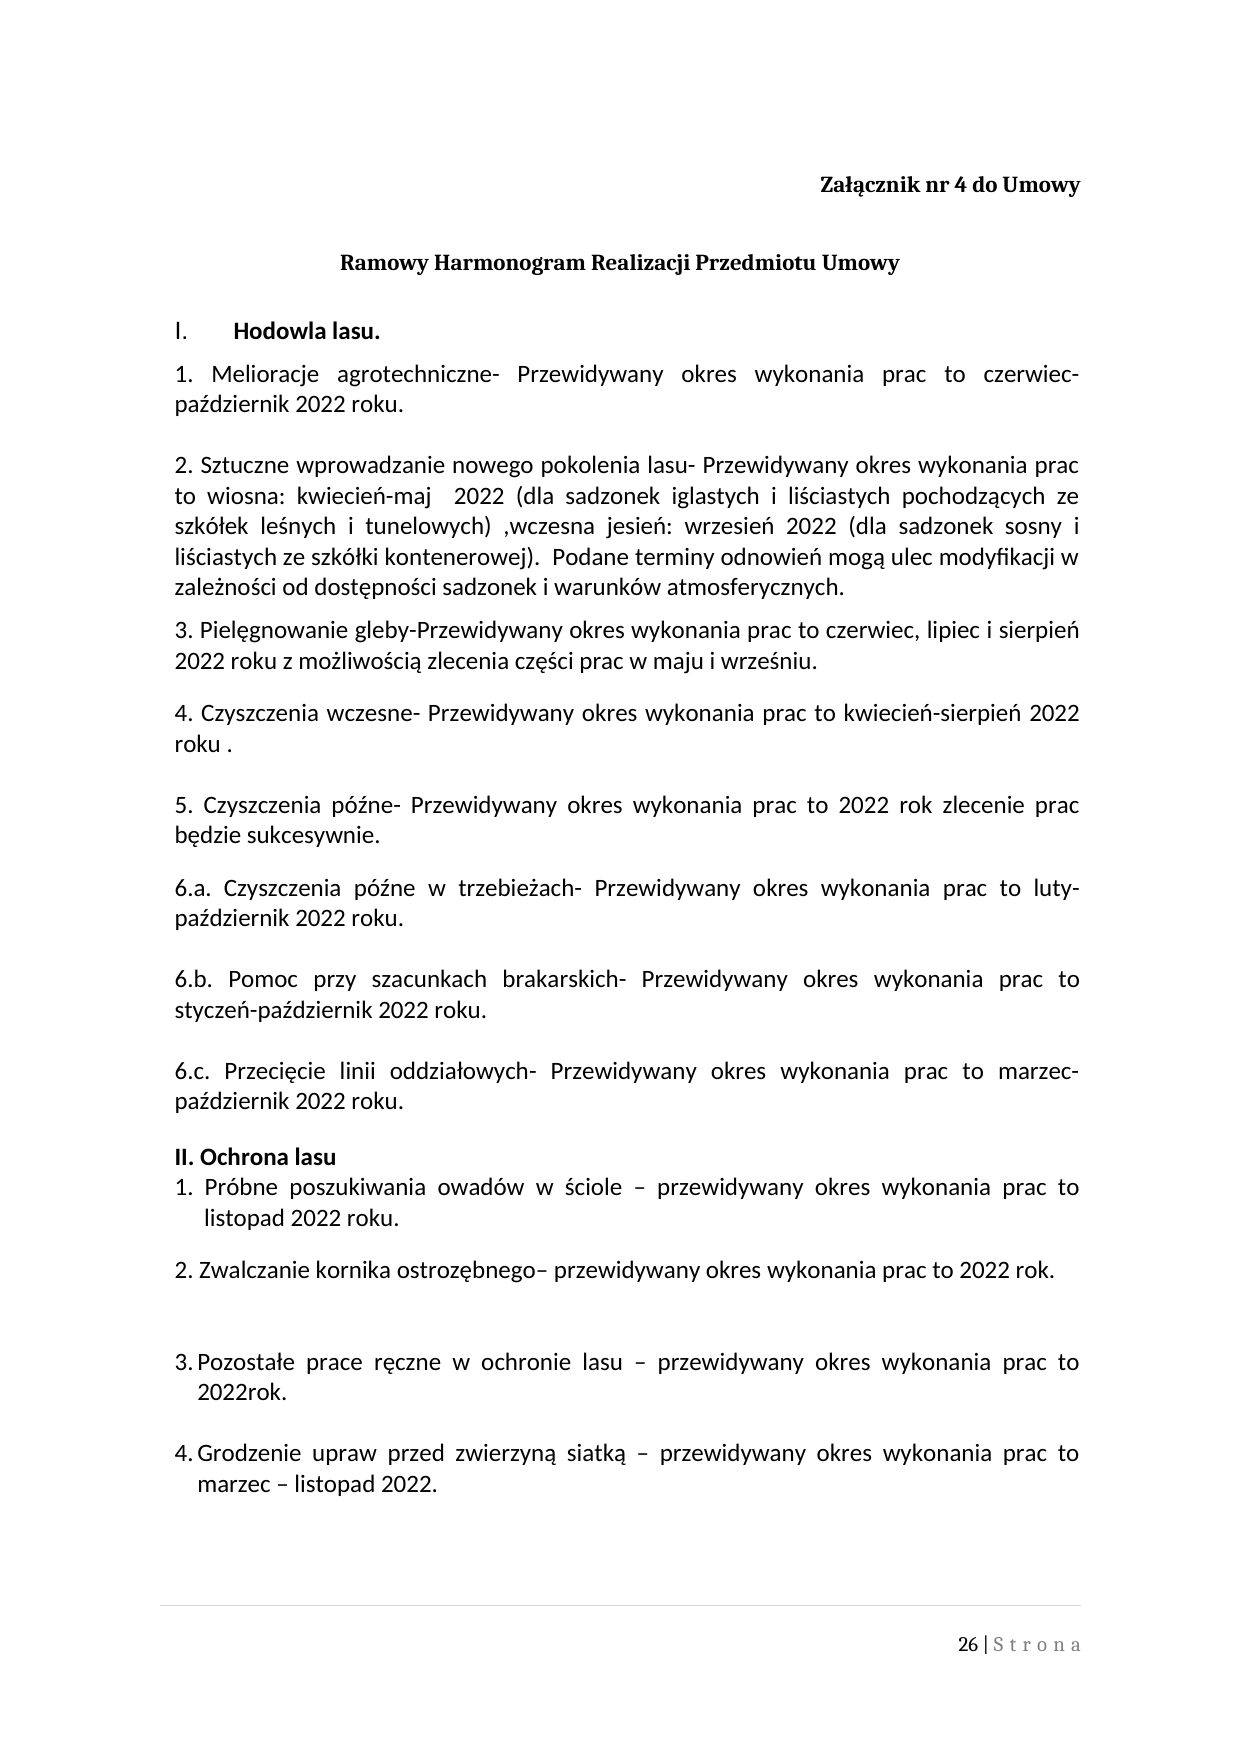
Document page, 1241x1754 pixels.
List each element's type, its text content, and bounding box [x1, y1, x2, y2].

text 6.c. Przecięcie linii oddziałowych- Przewidywany okres wykonania prac to marzec-październik 2022 roku. [174, 1055, 1081, 1116]
text 1. Próbne poszukiwania owadów w ściole – przewidywany okres wykonania prac to listopad 2022 roku. [174, 1171, 1081, 1232]
text 2. Sztuczne wprowadzanie nowego pokolenia lasu- Przewidywany okres wykonania prac to wiosna: kwiecień-maj 2022 (dla sadzonek iglastych i liściastych pochodzących ze szkółek leśnych i tunelowych) ,wczesna jesień: wrzesień 2022 (dla sadzonek sosny i liściastych ze szkółki kontenerowej). Podane terminy odnowień mogą ulec modyfikacji w zależności od dostępności sadzonek i warunków atmosferycznych. [174, 449, 1081, 602]
text 1. Melioracje agrotechniczne- Przewidywany okres wykonania prac to czerwiec-październik 2022 roku. [174, 358, 1081, 419]
list Pozostałe prace ręczne w ochronie lasu – przewidywany okres wykonania prac to 2022rok. [174, 1346, 1081, 1407]
text Ramowy Harmonogram Realizacji Przedmiotu Umowy [159, 250, 1081, 276]
text 5. Czyszczenia późne- Przewidywany okres wykonania prac to 2022 rok zlecenie prac będzie sukcesywnie. [174, 789, 1081, 850]
text Załącznik nr 4 do Umowy [159, 172, 1081, 198]
list Hodowla lasu. [174, 315, 1081, 345]
subtitle II. Ochrona lasu [174, 1141, 1081, 1171]
text 6.a. Czyszczenia późne w trzebieżach- Przewidywany okres wykonania prac to luty-październik 2022 roku. [174, 872, 1081, 933]
list Grodzenie upraw przed zwierzyną siatką – przewidywany okres wykonania prac to marzec – listopad 2022. [174, 1437, 1081, 1498]
text 3. Pielęgnowanie gleby-Przewidywany okres wykonania prac to czerwiec, lipiec i sierpień 2022 roku z możliwością zlecenia części prac w maju i wrześniu. [174, 614, 1081, 675]
text 2. Zwalczanie kornika ostrozębnego– przewidywany okres wykonania prac to 2022 rok. [174, 1254, 1081, 1285]
text 4. Czyszczenia wczesne- Przewidywany okres wykonania prac to kwiecień-sierpień 2022 roku . [174, 697, 1081, 758]
text 6.b. Pomoc przy szacunkach brakarskich- Przewidywany okres wykonania prac to styczeń-październik 2022 roku. [174, 963, 1081, 1024]
